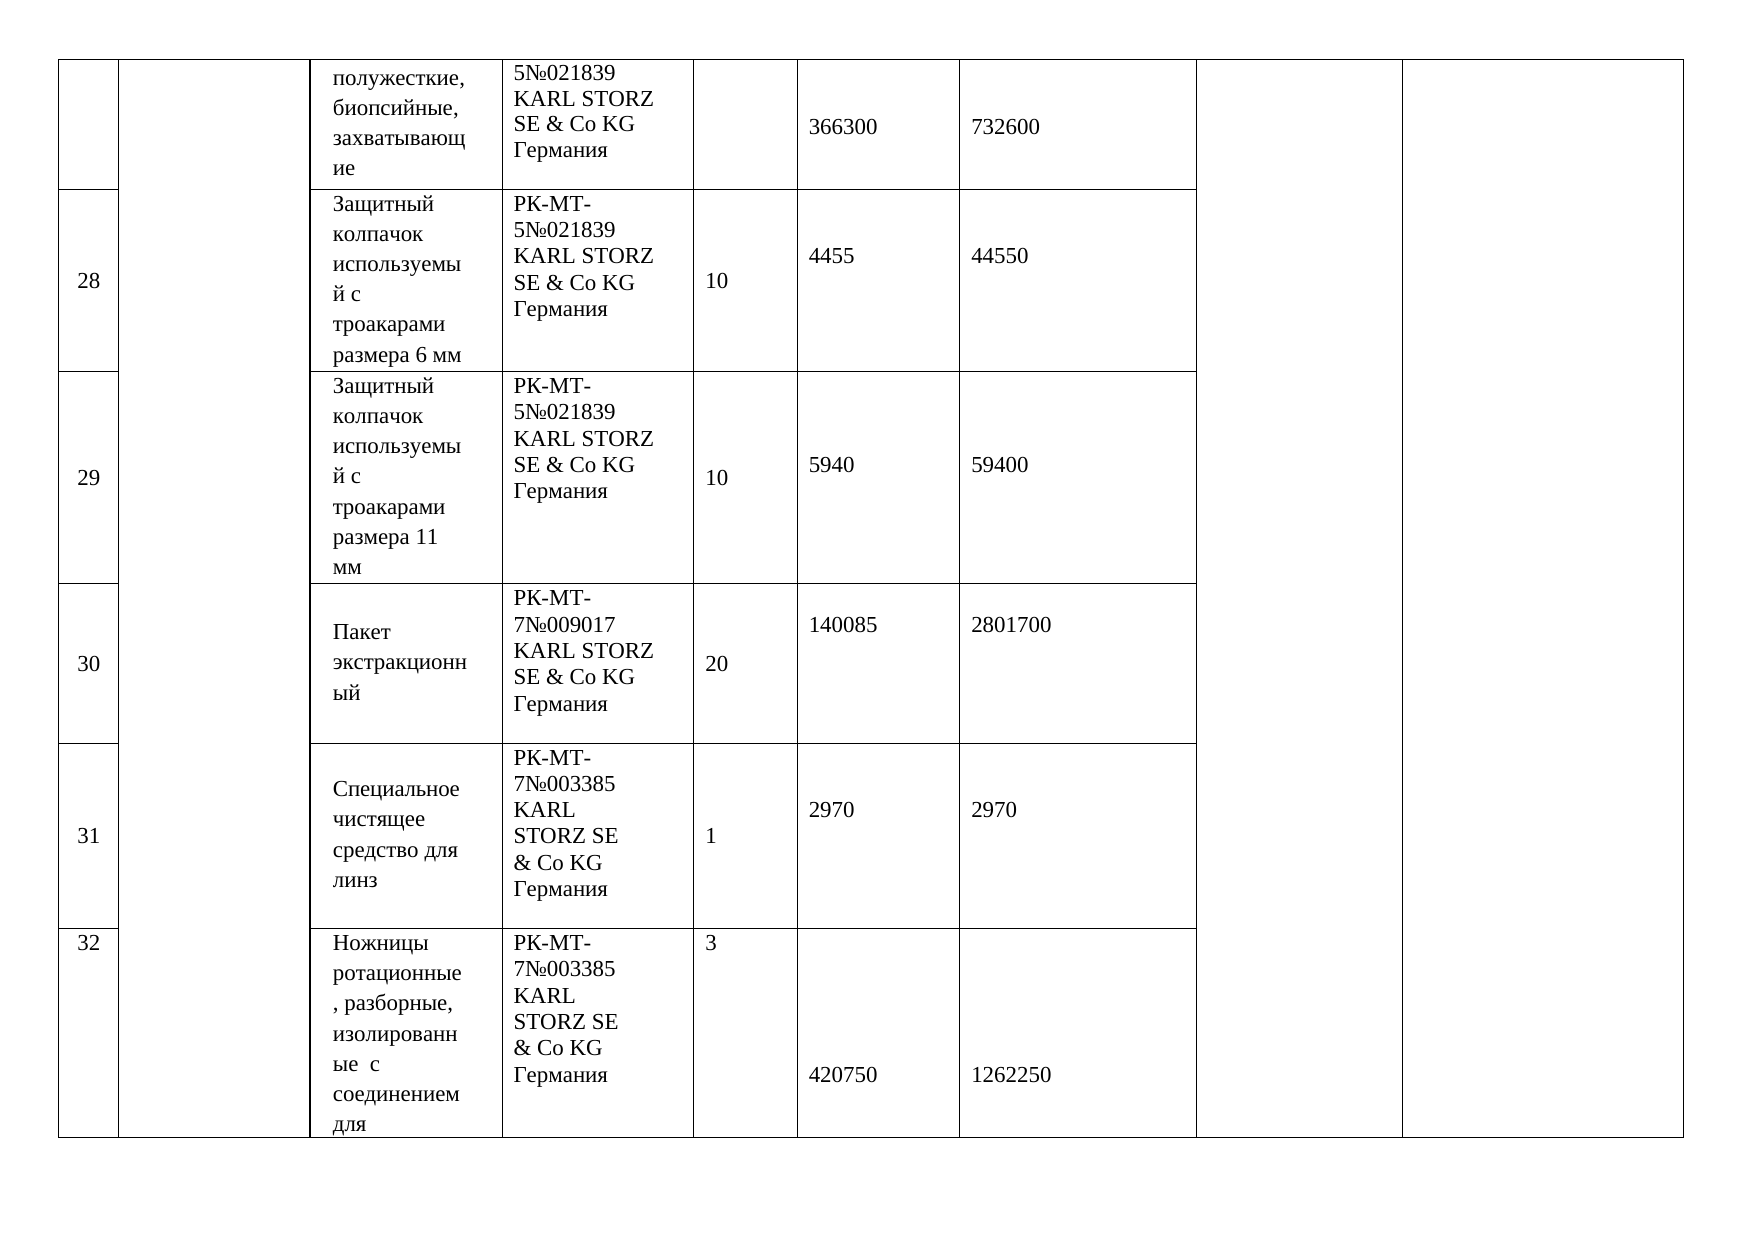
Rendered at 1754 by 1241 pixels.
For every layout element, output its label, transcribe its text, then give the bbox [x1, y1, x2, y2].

table_cell Защитный колпачок используемый с троакарами размера 11 мм [311, 372, 502, 583]
table_cell 29 [59, 372, 118, 583]
table_cell 44550 [960, 190, 1196, 371]
table_cell 4455 [798, 190, 959, 371]
table_cell 1262250 [960, 929, 1196, 1137]
table_cell 2 [694, 60, 797, 188]
table_cell 59400 [960, 372, 1196, 583]
table_cell 420750 [798, 929, 959, 1137]
table_cell 2970 [798, 744, 959, 928]
table_cell 2801700 [960, 584, 1196, 742]
table_cell 30 [59, 584, 118, 742]
table_cell РК-МТ-5№021839 KARL STORZ SE & Co KG Германия [503, 372, 693, 583]
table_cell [503, 744, 693, 928]
table_cell 5940 [798, 372, 959, 583]
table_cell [503, 60, 693, 188]
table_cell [311, 60, 502, 188]
table_cell 32 [59, 929, 118, 1137]
table_cell Защитный колпачок используемый с троакарами размера 6 мм [311, 190, 502, 371]
table_cell Специальное чистящее средство для линз [311, 744, 502, 928]
table_cell 28 [59, 190, 118, 371]
table_cell 20 [694, 584, 797, 742]
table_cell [503, 929, 693, 1137]
table_cell 3 [694, 929, 797, 1137]
table_cell Пакет экстракционный [311, 584, 502, 742]
table_cell 140085 [798, 584, 959, 742]
table_cell 2970 [960, 744, 1196, 928]
table_cell 10 [694, 372, 797, 583]
table_cell 732600 [960, 60, 1196, 188]
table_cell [503, 190, 693, 371]
table_cell 366300 [798, 60, 959, 188]
table_cell 10 [694, 190, 797, 371]
table_cell РК-МТ-7№009017 KARL STORZ SE & Co KG Германия [503, 584, 693, 742]
table_cell 1 [694, 744, 797, 928]
table_cell 31 [59, 744, 118, 928]
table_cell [311, 929, 502, 1137]
table_cell 27 [59, 60, 118, 188]
